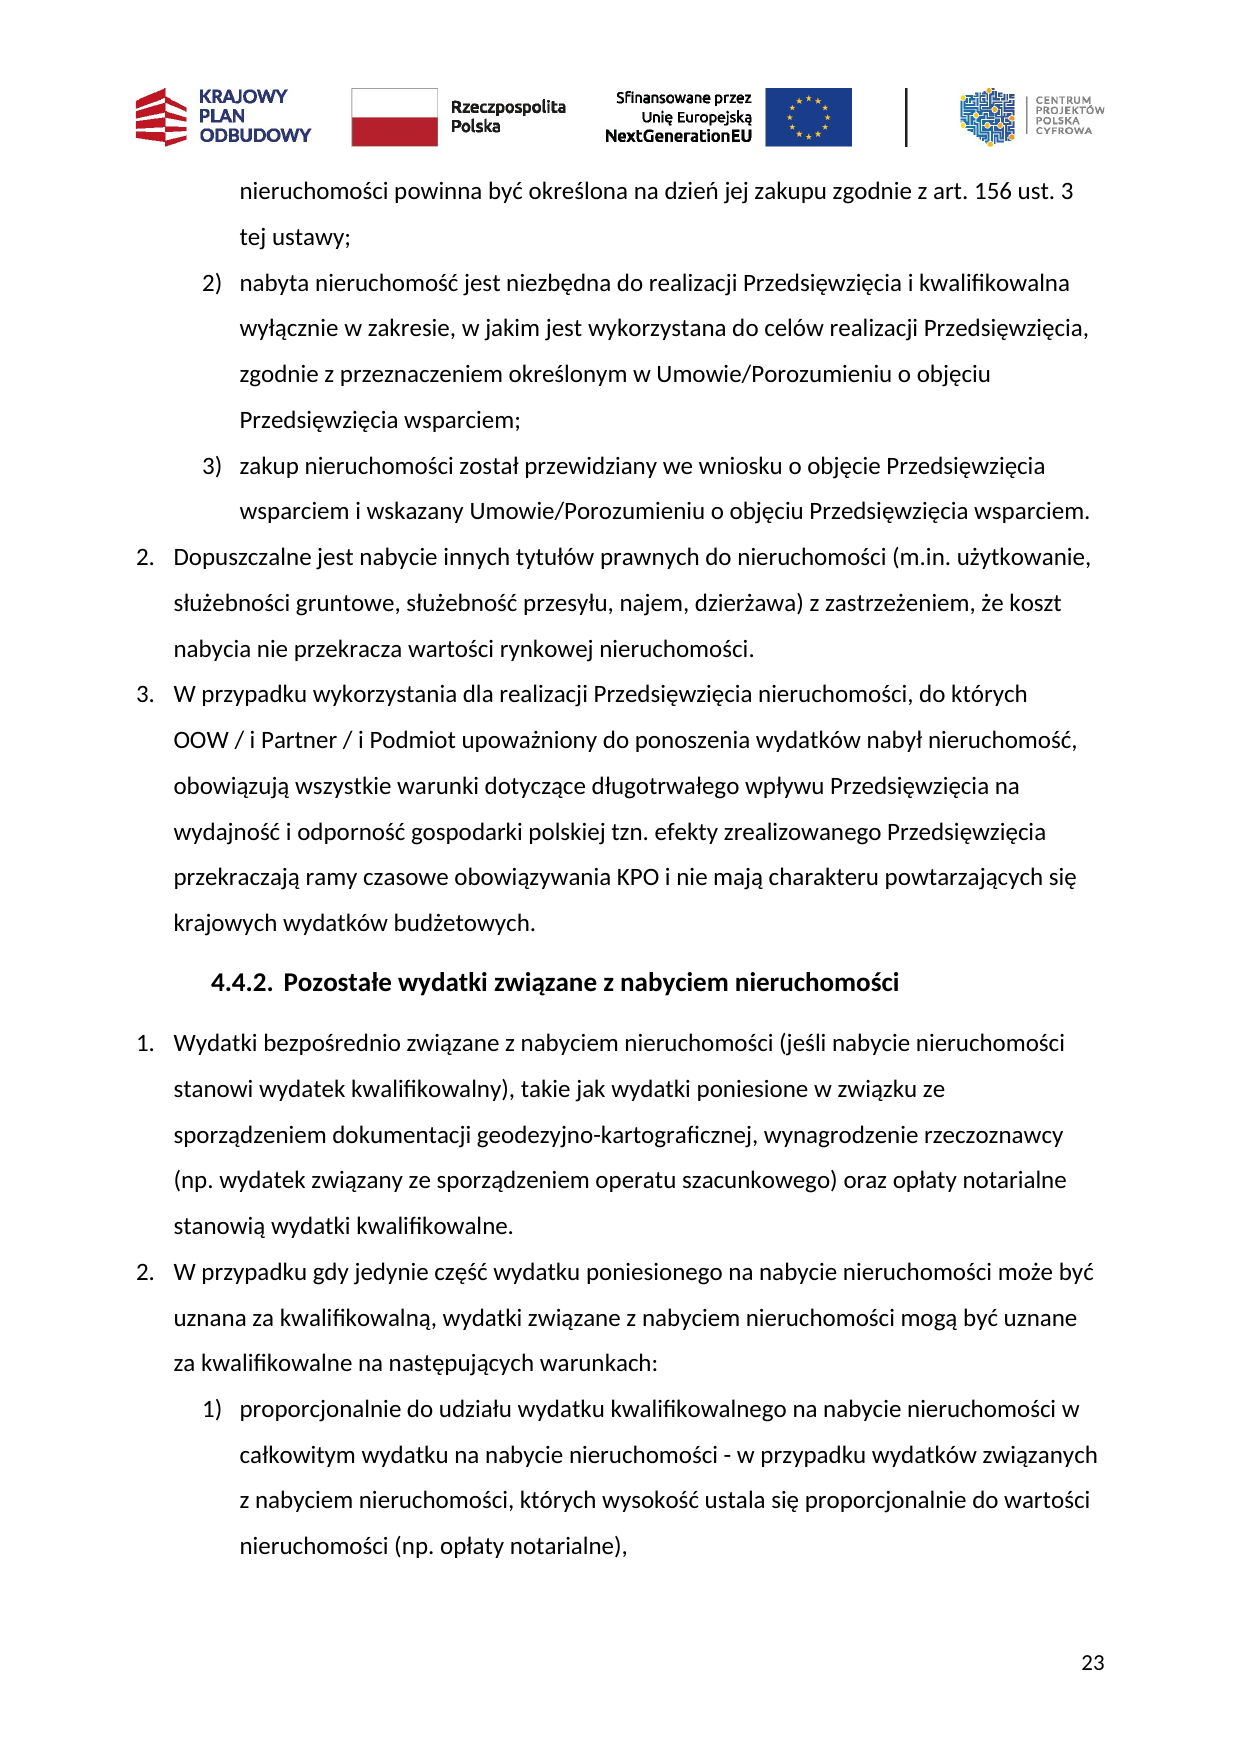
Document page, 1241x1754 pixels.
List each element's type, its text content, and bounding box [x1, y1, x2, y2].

list Dopuszczalne jest nabycie innych tytułów prawnych do nieruchomości (m.in. użytkowanie, służebności gruntowe, służebność przesyłu, najem, dzierżawa) z zastrzeżeniem, że koszt nabycia nie przekracza wartości rynkowej nieruchomości. [136, 541, 1104, 663]
subtitle Pozostałe wydatki związane z nabyciem nieruchomości [211, 965, 1104, 998]
list W przypadku wykorzystania dla realizacji Przedsięwzięcia nieruchomości, do których OOW / i Partner / i Podmiot upoważniony do ponoszenia wydatków nabył nieruchomość, obowiązują wszystkie warunki dotyczące długotrwałego wpływu Przedsięwzięcia na wydajność i odporność gospodarki polskiej tzn. efekty zrealizowanego Przedsięwzięcia przekraczają ramy czasowe obowiązywania KPO i nie mają charakteru powtarzających się krajowych wydatków budżetowych. [136, 678, 1104, 938]
list nabyta nieruchomość jest niezbędna do realizacji Przedsięwzięcia i kwalifikowalna wyłącznie w zakresie, w jakim jest wykorzystana do celów realizacji Przedsięwzięcia, zgodnie z przeznaczeniem określonym w Umowie/Porozumieniu o objęciu Przedsięwzięcia wsparciem; [202, 267, 1104, 434]
list zakup nieruchomości został przewidziany we wniosku o objęcie Przedsięwzięcia wsparciem i wskazany Umowie/Porozumieniu o objęciu Przedsięwzięcia wsparciem. [202, 450, 1104, 526]
list proporcjonalnie do udziału wydatku kwalifikowalnego na nabycie nieruchomości w całkowitym wydatku na nabycie nieruchomości - w przypadku wydatków związanych z nabyciem nieruchomości, których wysokość ustala się proporcjonalnie do wartości nieruchomości (np. opłaty notarialne), [202, 1393, 1104, 1561]
picture [135, 88, 1105, 147]
list W przypadku gdy jedynie część wydatku poniesionego na nabycie nieruchomości może być uznana za kwalifikowalną, wydatki związane z nabyciem nieruchomości mogą być uznane za kwalifikowalne na następujących warunkach: [136, 1256, 1104, 1378]
list Wydatki bezpośrednio związane z nabyciem nieruchomości (jeśli nabycie nieruchomości stanowi wydatek kwalifikowalny), takie jak wydatki poniesione w związku ze sporządzeniem dokumentacji geodezyjno-kartograficznej, wynagrodzenie rzeczoznawcy (np. wydatek związany ze sporządzeniem operatu szacunkowego) oraz opłaty notarialne stanowią wydatki kwalifikowalne. [136, 1027, 1104, 1241]
